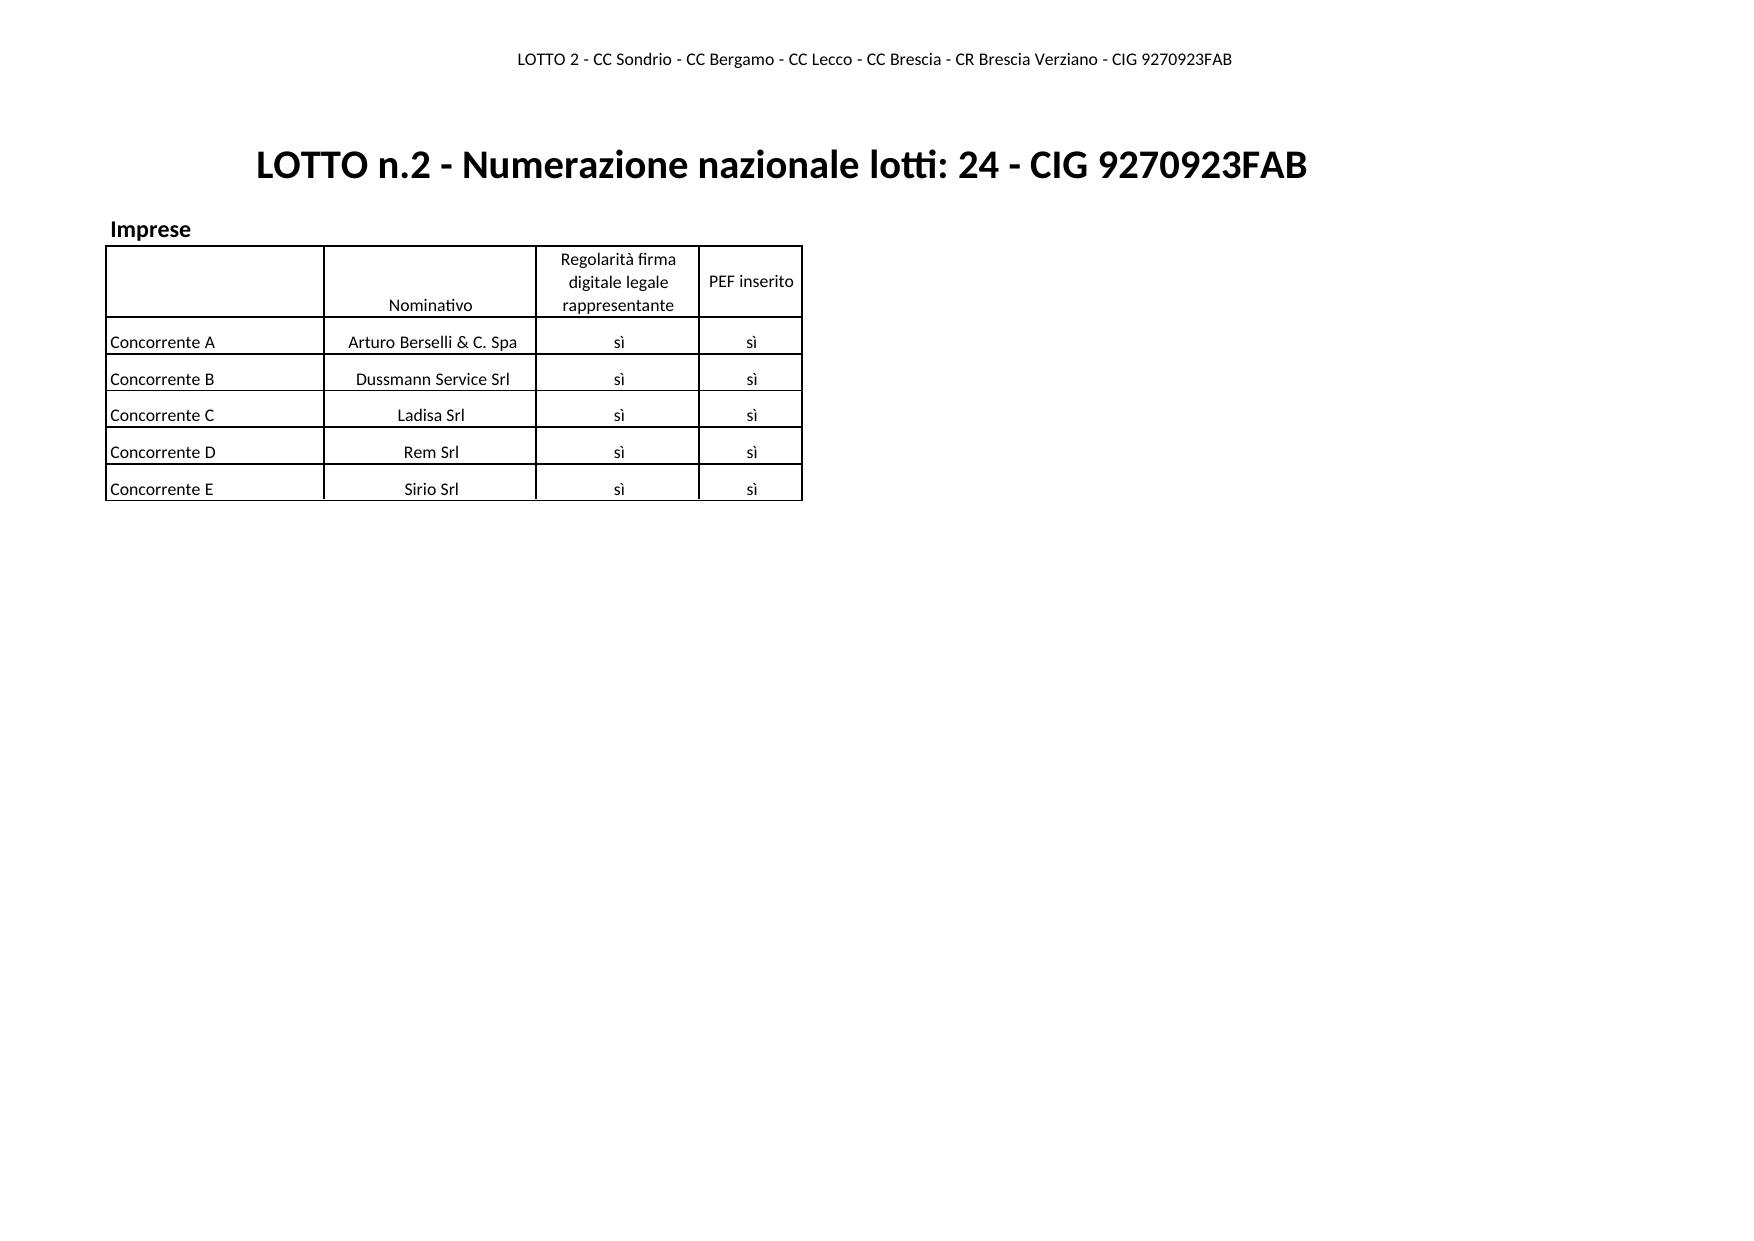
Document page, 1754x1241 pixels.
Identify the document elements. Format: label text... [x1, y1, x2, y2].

text Imprese [110, 214, 1656, 244]
table_cell Dussmann Service Srl [325, 355, 535, 389]
table_cell sì [700, 355, 801, 389]
table_cell Concorrente E [107, 465, 323, 499]
table_cell Arturo Berselli & C. Spa [325, 318, 535, 353]
table_cell sì [700, 428, 801, 463]
table_cell sì [700, 391, 801, 426]
table_cell Rem Srl [325, 428, 535, 463]
table_cell Sirio Srl [325, 465, 535, 499]
table_cell Concorrente B [107, 355, 323, 389]
table_cell sì [537, 428, 698, 463]
table_cell Concorrente C [107, 391, 323, 426]
table_cell sì [537, 355, 698, 389]
table_header [107, 247, 323, 316]
table_header Nominativo [325, 247, 535, 316]
table_cell Ladisa Srl [325, 391, 535, 426]
text LOTTO n.2 - Numerazione nazionale lotti: 24 - CIG 9270923FAB [256, 139, 1656, 188]
table_cell sì [700, 465, 801, 499]
table_cell sì [537, 318, 698, 353]
table_cell sì [700, 318, 801, 353]
table_header PEF inserito [700, 247, 801, 316]
table_cell sì [537, 391, 698, 426]
table_cell Concorrente A [107, 318, 323, 353]
table_cell sì [537, 465, 698, 499]
table_header Regolarità firma digitale legale rappresentante [537, 247, 698, 316]
table_cell Concorrente D [107, 428, 323, 463]
